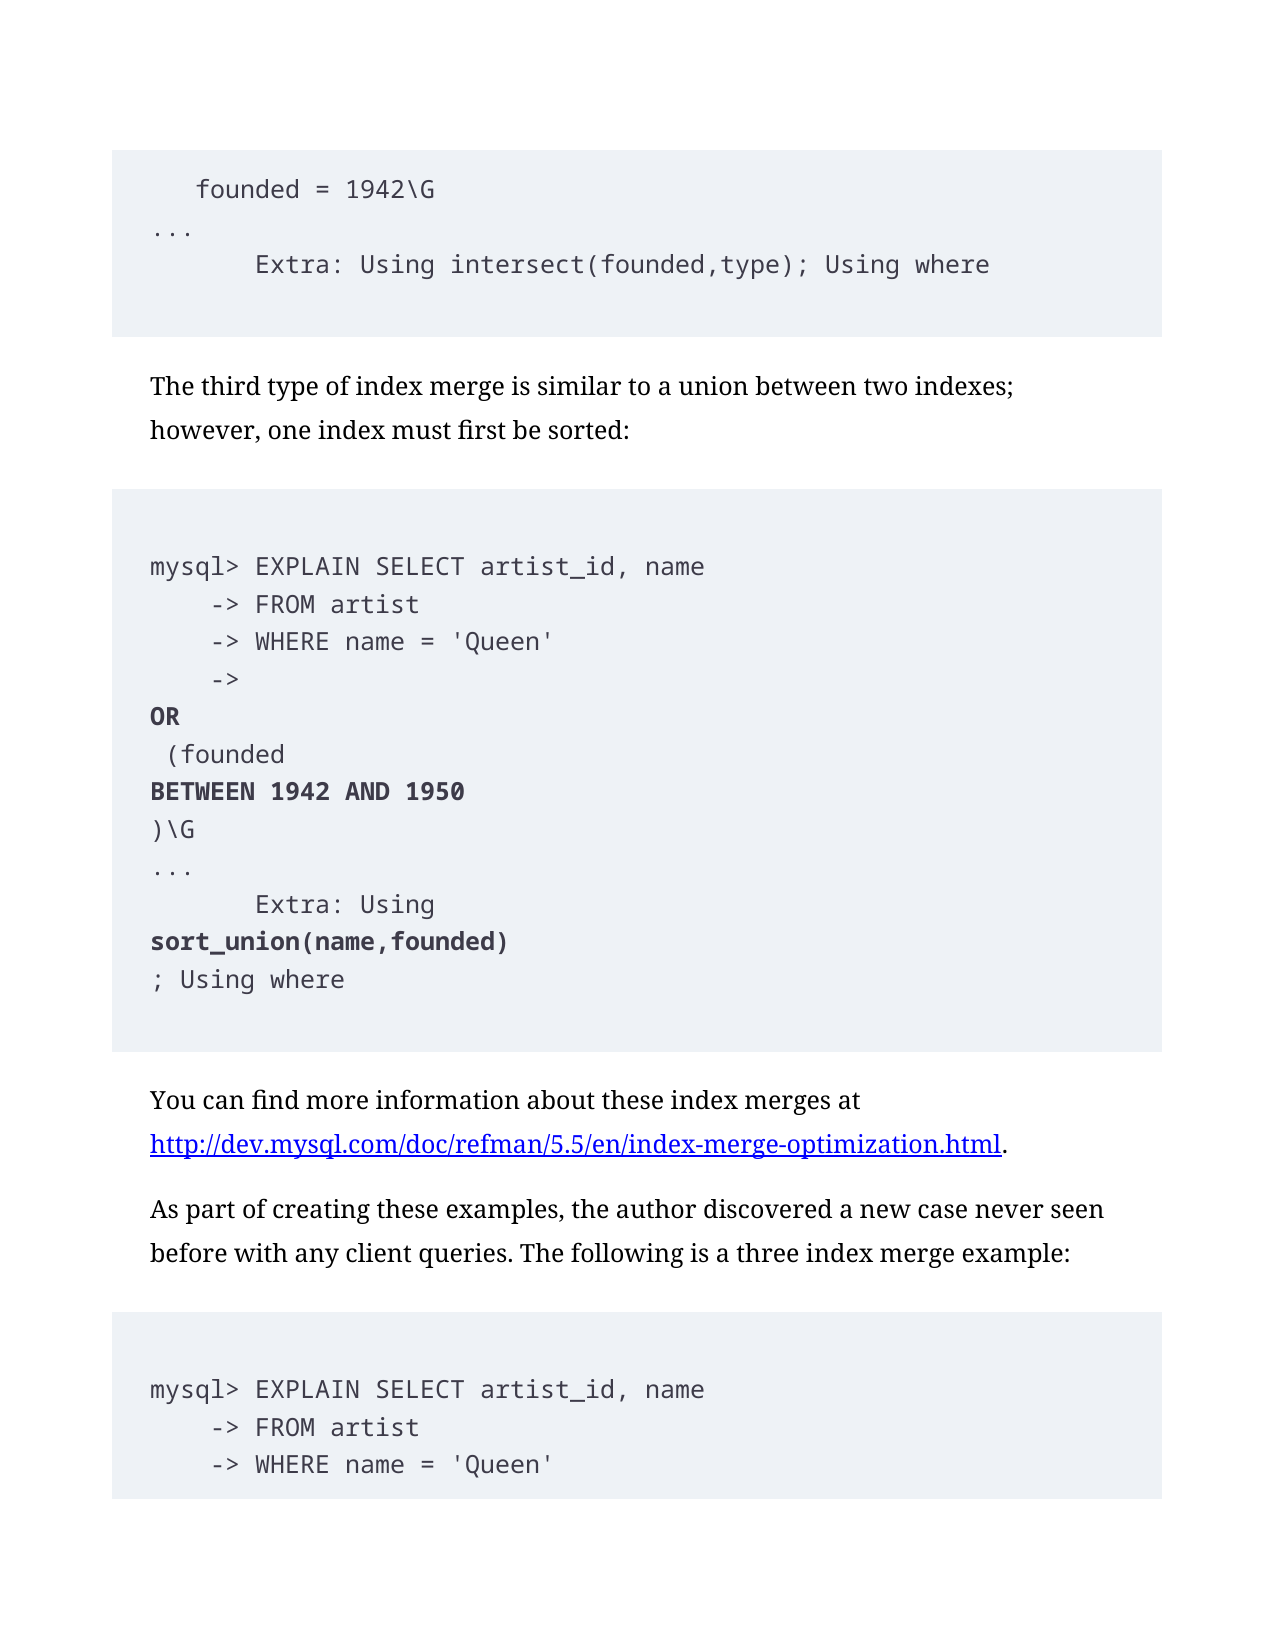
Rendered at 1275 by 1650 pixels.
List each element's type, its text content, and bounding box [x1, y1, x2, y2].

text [112, 150, 1162, 337]
text mysql> EXPLAIN SELECT artist_id, name -> FROM artist -> WHERE name = 'Queen' -> OR (founded BETWEEN 1942 AND 1950 )\G ... Extra: Using sort_union(name,founded) ; Using where [112, 489, 1162, 1052]
text You can find more information about these index merges at http://dev.mysql.com/doc/refman/5.5/en/index-merge-optimization.html. [150, 1073, 1125, 1160]
text The third type of index merge is similar to a union between two indexes; however, one index must first be sorted: [150, 359, 1125, 446]
text As part of creating these examples, the author discovered a new case never seen before with any client queries. The following is a three index merge example: [150, 1182, 1125, 1269]
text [112, 1312, 1162, 1499]
